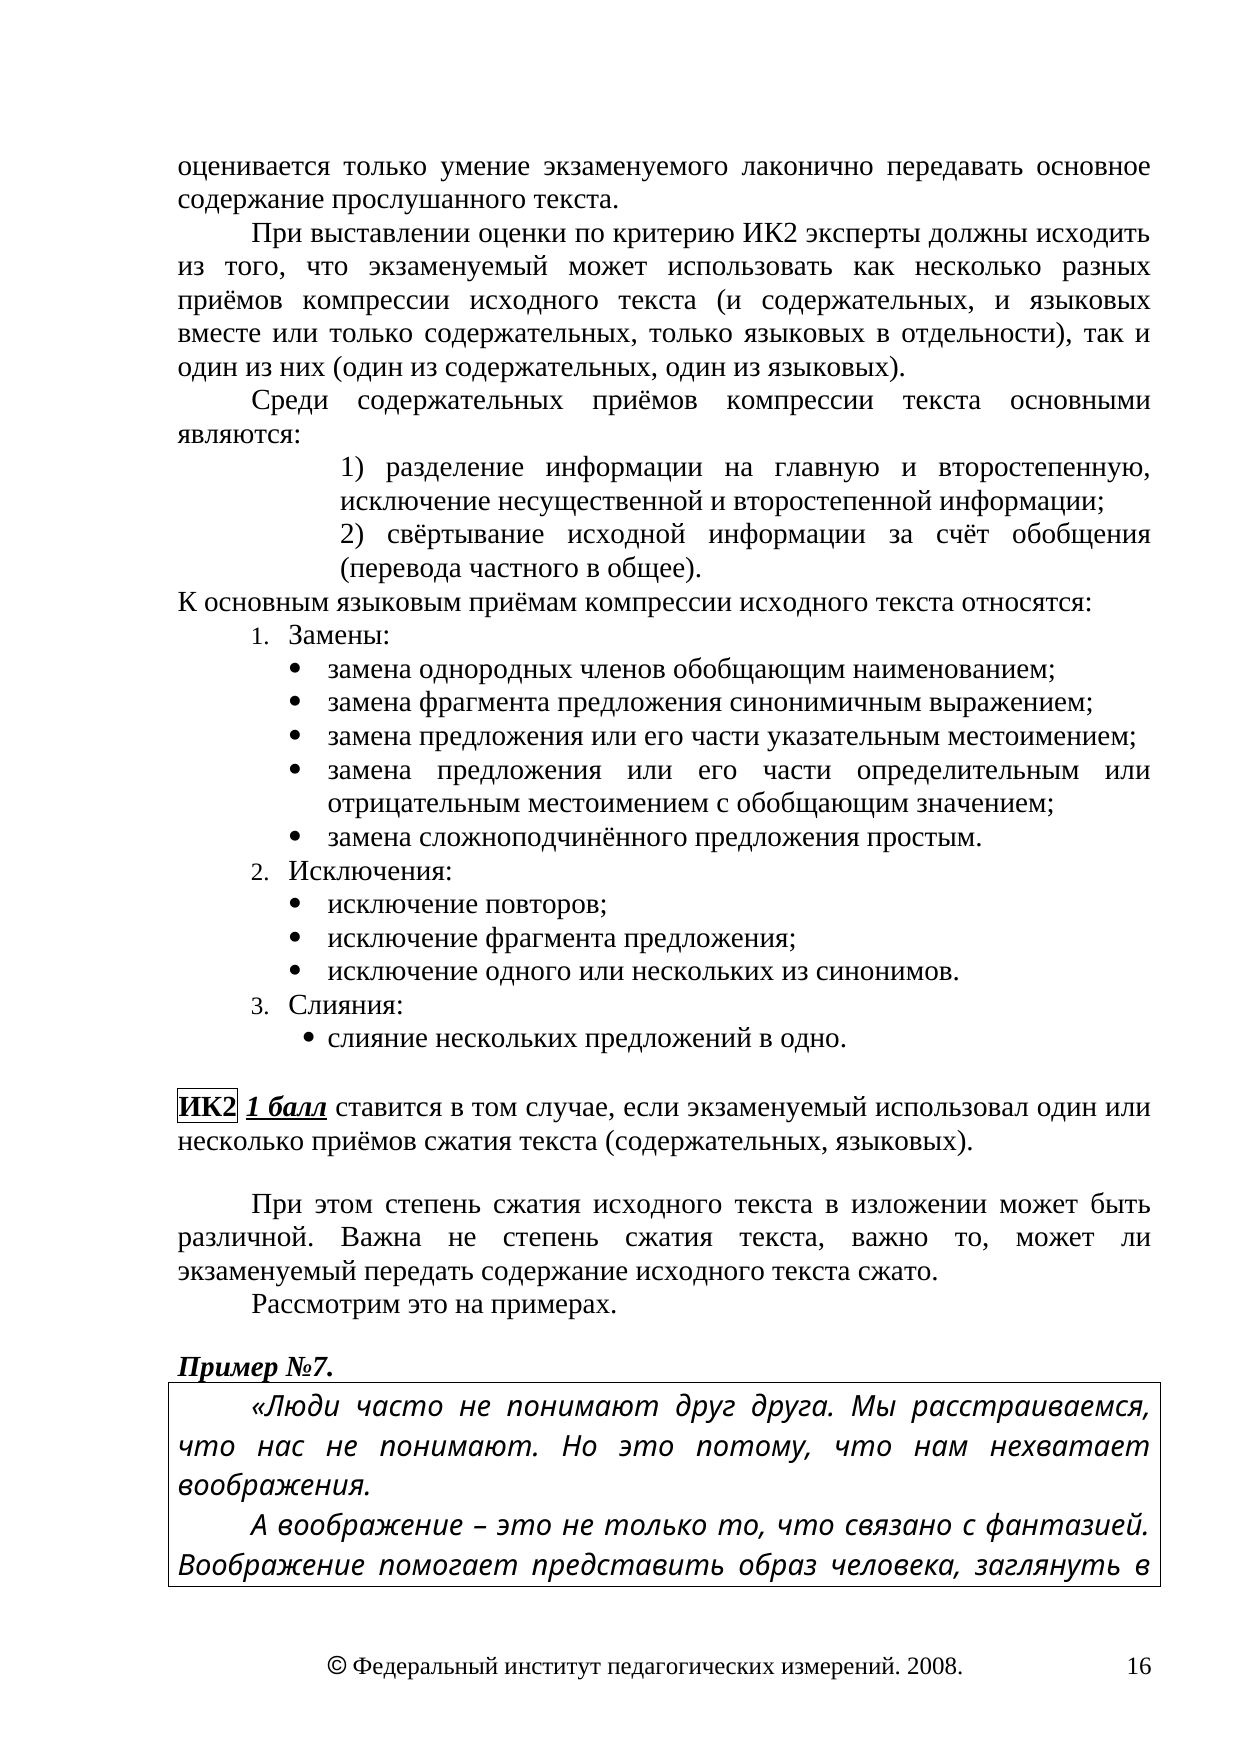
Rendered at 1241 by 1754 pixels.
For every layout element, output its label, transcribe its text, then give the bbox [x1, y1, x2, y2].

list исключение повторов; [290, 886, 1152, 920]
list замена предложения или его части определительным или отрицательным местоимением с обобщающим значением; [290, 752, 1152, 819]
text 1) разделение информации на главную и второстепенную, исключение несущественной и второстепенной информации; [340, 449, 1152, 517]
list слияние нескольких предложений в одно. [290, 1021, 1152, 1054]
text ИК2 1 балл ставится в том случае, если экзаменуемый использовал один или несколько приёмов сжатия текста (содержательных, языковых). [177, 1088, 1152, 1157]
list исключение фрагмента предложения; [290, 920, 1152, 953]
list Слияния: [251, 987, 1152, 1021]
list замена сложноподчинённого предложения простым. [290, 819, 1152, 853]
text «Люди часто не понимают друг друга. Мы расстраиваемся, что нас не понимают. Но это потому, что нам нехватает воображения. [169, 1383, 1160, 1501]
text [169, 1501, 1160, 1586]
list замена однородных членов обобщающим наименованием; [290, 651, 1152, 684]
list замена предложения или его части указательным местоимением; [290, 718, 1152, 752]
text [177, 148, 1152, 215]
list замена фрагмента предложения синонимичным выражением; [290, 684, 1152, 718]
text Пример №7. [177, 1349, 1152, 1382]
text 2) свёртывание исходной информации за счёт обобщения (перевода частного в общее). [340, 517, 1152, 584]
text Среди содержательных приёмов компрессии текста основными являются: [177, 382, 1152, 449]
list Замены: [251, 617, 1152, 651]
text К основным языковым приёмам компрессии исходного текста относятся: [177, 584, 1152, 617]
list исключение одного или нескольких из синонимов. [290, 953, 1152, 987]
text Рассмотрим это на примерах. [177, 1286, 1152, 1320]
list Исключения: [251, 853, 1152, 886]
text При выставлении оценки по критерию ИК2 эксперты должны исходить из того, что экзаменуемый может использовать как несколько разных приёмов компрессии исходного текста (и содержательных, и языковых вместе или только содержательных, только языковых в отдельности), так и один из них (один из содержательных, один из языковых). [177, 215, 1152, 382]
text При этом степень сжатия исходного текста в изложении может быть различной. Важна не степень сжатия текста, важно то, может ли экзаменуемый передать содержание исходного текста сжато. [177, 1186, 1152, 1286]
